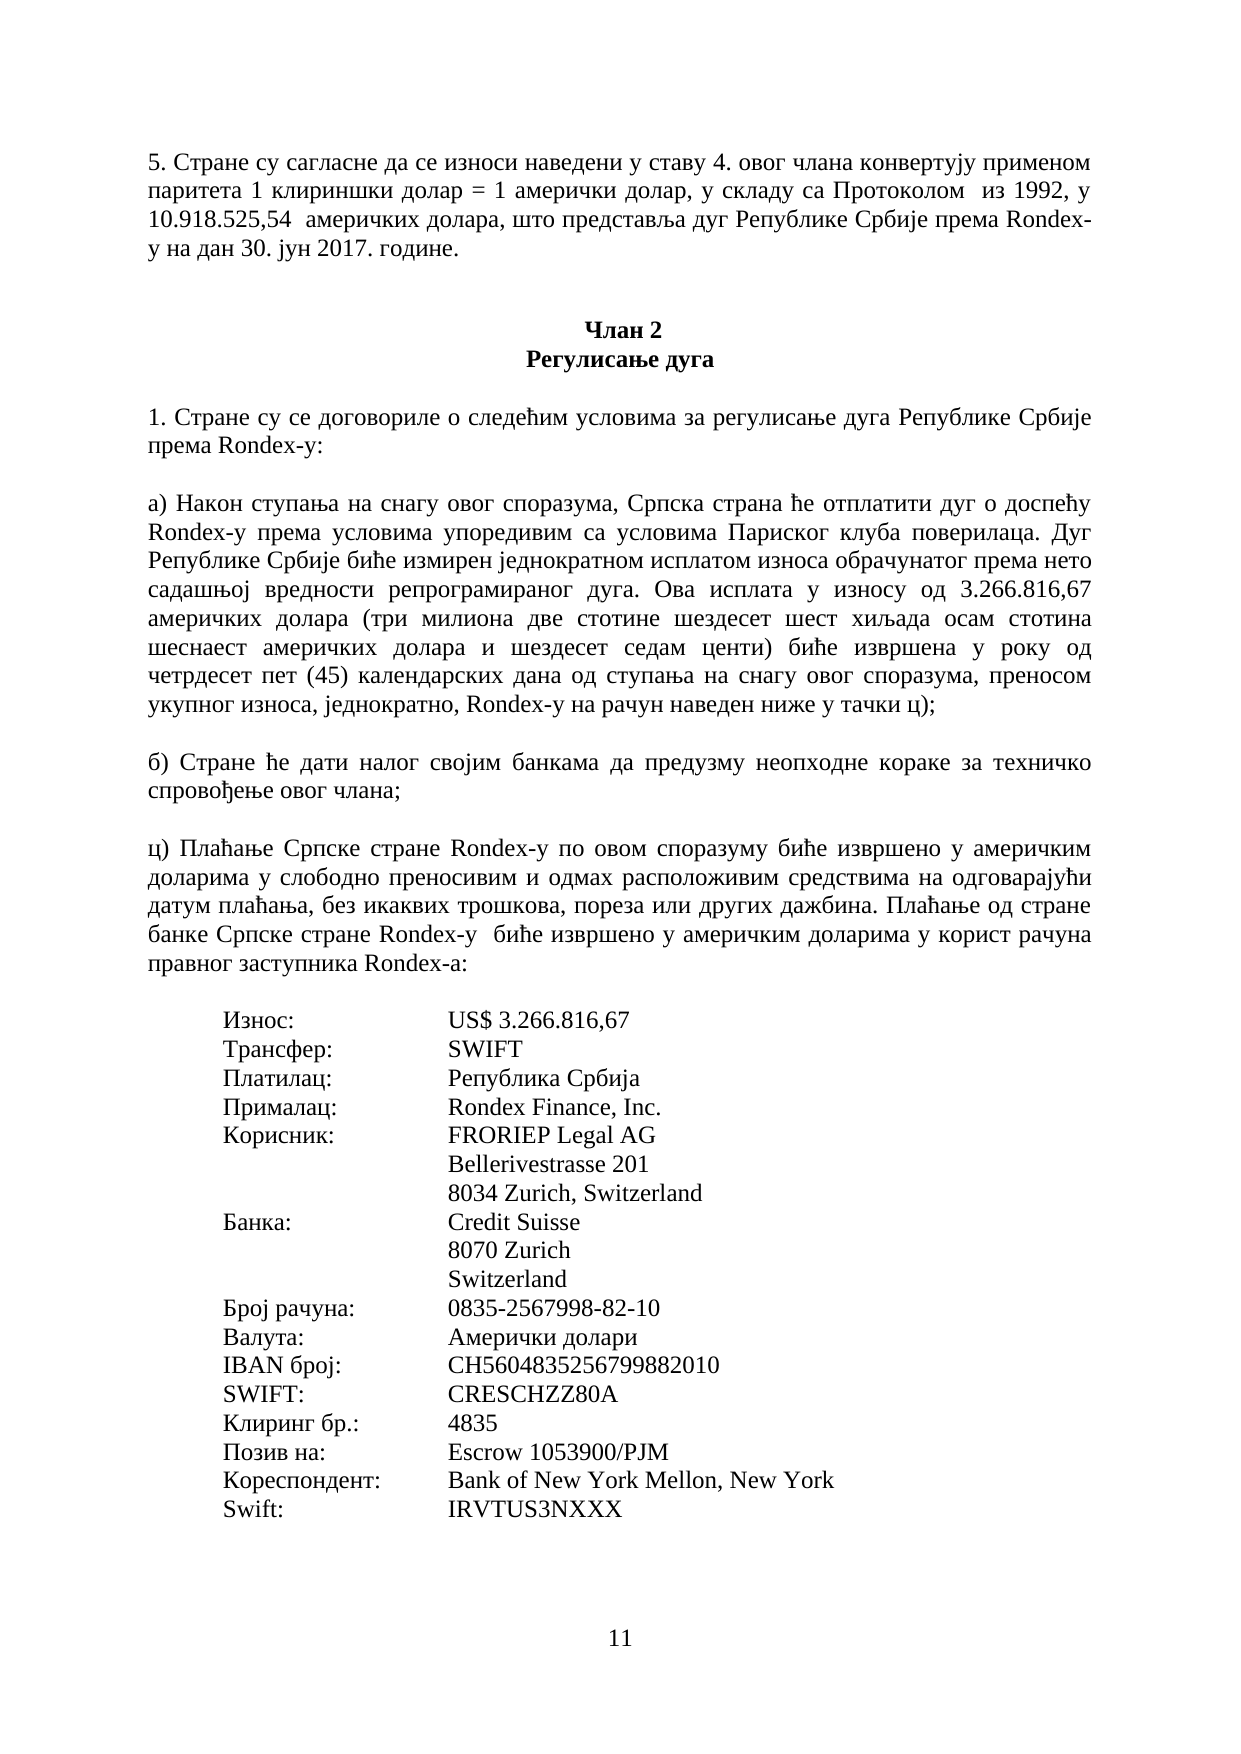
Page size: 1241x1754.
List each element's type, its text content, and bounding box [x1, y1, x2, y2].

text a) Након ступања на снагу овог споразума, Српска страна ће отплатити дуг о доспећу Rondex-у према условима упоредивим са условима Париског клуба поверилаца. Дуг Републике Србије биће измирен једнократном исплатом износа обрачунатог према нето садашњој вредности репрограмираног дуга. Ова исплата у износу од 3.266.816,67 америчких долара (три милиона две стотине шездесет шест хиљада осам стотина шеснаест америчких долара и шездесет седам центи) биће извршена у року од четрдесет пет (45) календарских дана од ступања на снагу овог споразума, преносом укупног износа, једнократно, Rondex-у на рачун наведен ниже у тачки ц); [148, 488, 1093, 718]
text Износ: US$ 3.266.816,67 [148, 1006, 1093, 1034]
text 8070 Zurich [148, 1236, 1093, 1264]
text Број рачуна: 0835-2567998-82-10 [148, 1293, 1093, 1322]
text Регулисање дуга [148, 344, 1093, 373]
text 8034 Zurich, Switzerland [148, 1178, 1093, 1207]
text Switzerland [148, 1264, 1093, 1293]
text Платилац: Република Србија [148, 1063, 1093, 1092]
text Корисник: FRORIEP Legal AG [148, 1121, 1093, 1149]
text б) Стране ће дати налог својим банкама да предузму неопходне кораке за техничко спровођење овог члана; [148, 747, 1093, 804]
text IBAN број: CH5604835256799882010 [148, 1351, 1093, 1379]
text Кореспондент: Bank of New York Mellon, New York [185, 1466, 1093, 1494]
text 1. Стране су се договориле о следећим условима за регулисање дуга Републике Србије према Rondex-у: [148, 402, 1093, 459]
text Swift: IRVTUS3NXXX [185, 1494, 1093, 1523]
text SWIFT: CRESCHZZ80A [148, 1379, 1093, 1408]
text Позив на: Escrow 1053900/PJM [185, 1437, 1093, 1466]
text Валута: Амерички долари [148, 1322, 1093, 1351]
text Трансфер: SWIFT [148, 1034, 1093, 1063]
text 5. Стране су сагласне да се износи наведени у ставу 4. овог члана конвертују применом паритета 1 клириншки долар = 1 амерички долар, у складу са Протоколом из 1992, у 10.918.525,54 америчких долара, што представља дуг Републике Србије према Rondex-у на дан 30. јун 2017. године. [148, 147, 1093, 262]
text Банка: Credit Suisse [148, 1207, 1093, 1236]
text Bellerivestrasse 201 [148, 1149, 1093, 1178]
text Прималац: Rondex Finance, Inc. [148, 1092, 1093, 1121]
text Члан 2 [148, 316, 1093, 344]
text Клиринг бр.: 4835 [148, 1408, 1093, 1437]
text ц) Плаћање Српске стране Rondex-у по овом споразуму биће извршено у америчким доларима у слободно преносивим и одмах расположивим средствима на одговарајући датум плаћања, без икаквих трошкова, пореза или других дажбина. Плаћање од стране банке Српске стране Rondex-у биће извршено у америчким доларима у корист рачуна правног заступника Rondex-а: [148, 833, 1093, 977]
